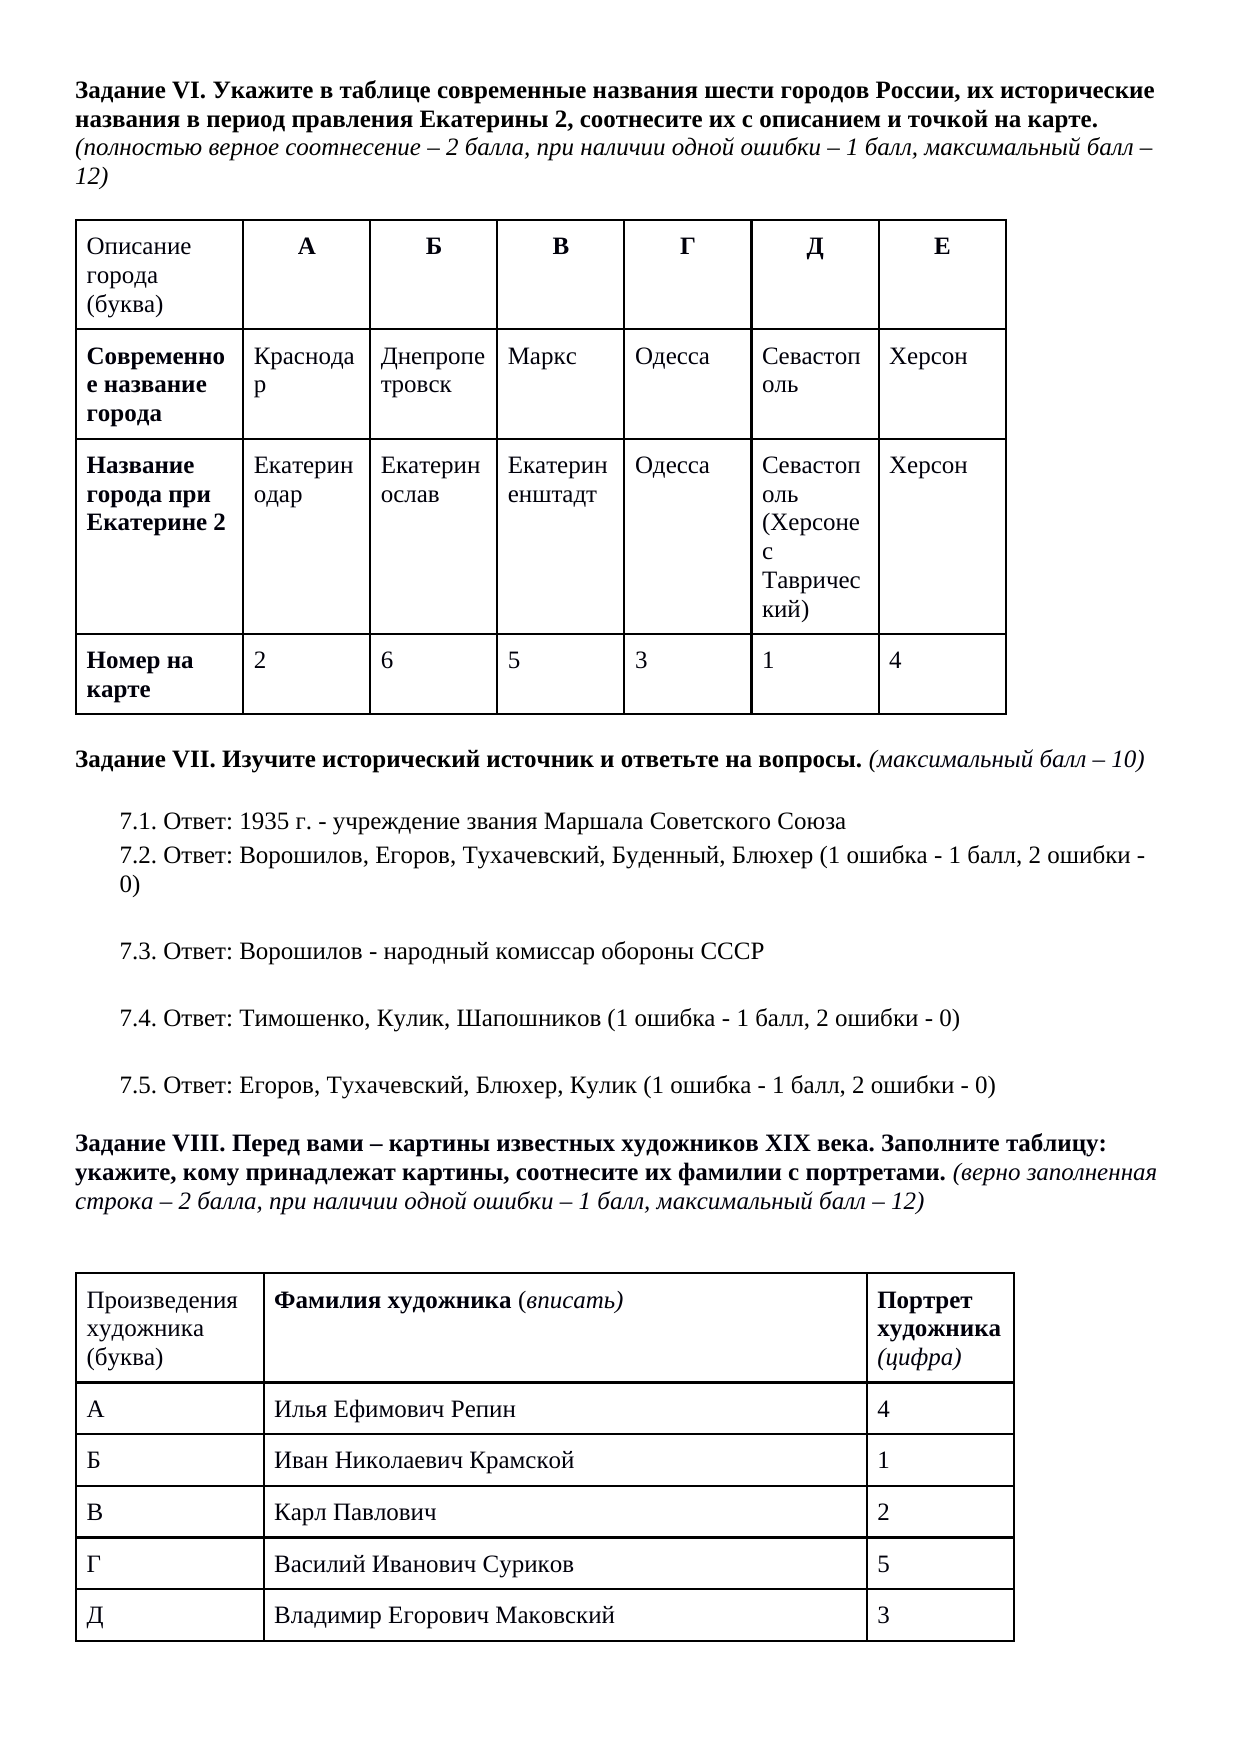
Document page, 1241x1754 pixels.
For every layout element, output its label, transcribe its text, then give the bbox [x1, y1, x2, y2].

text Задание VIII. Перед вами – картины известных художников XIX века. Заполните таблицу: укажите, кому принадлежат картины, соотнесите их фамилии с портретами. (верно заполненная строка – 2 балла, при наличии одной ошибки – 1 балл, максимальный балл – 12) [75, 1128, 1165, 1215]
text 7.5. Ответ: Егоров, Тухачевский, Блюхер, Кулик (1 ошибка - 1 балл, 2 ошибки - 0) [119, 1070, 1165, 1099]
text 7.1. Ответ: 1935 г. - учреждение звания Маршала Советского Союза [119, 806, 1165, 835]
text Задание VI. Укажите в таблице современные названия шести городов России, их исторические названия в период правления Екатерины 2, соотнесите их с описанием и точкой на карте. (полностью верное соотнесение – 2 балла, при наличии одной ошибки – 1 балл, максимальный балл – 12) [75, 75, 1165, 190]
text 7.3. Ответ: Ворошилов - народный комиссар обороны СССР [119, 936, 1165, 964]
text 7.2. Ответ: Ворошилов, Егоров, Тухачевский, Буденный, Блюхер (1 ошибка - 1 балл, 2 ошибки - 0) [119, 840, 1165, 897]
text 7.4. Ответ: Тимошенко, Кулик, Шапошников (1 ошибка - 1 балл, 2 ошибки - 0) [119, 1003, 1165, 1032]
text Задание VII. Изучите исторический источник и ответьте на вопросы. (максимальный балл – 10) [75, 744, 1165, 773]
